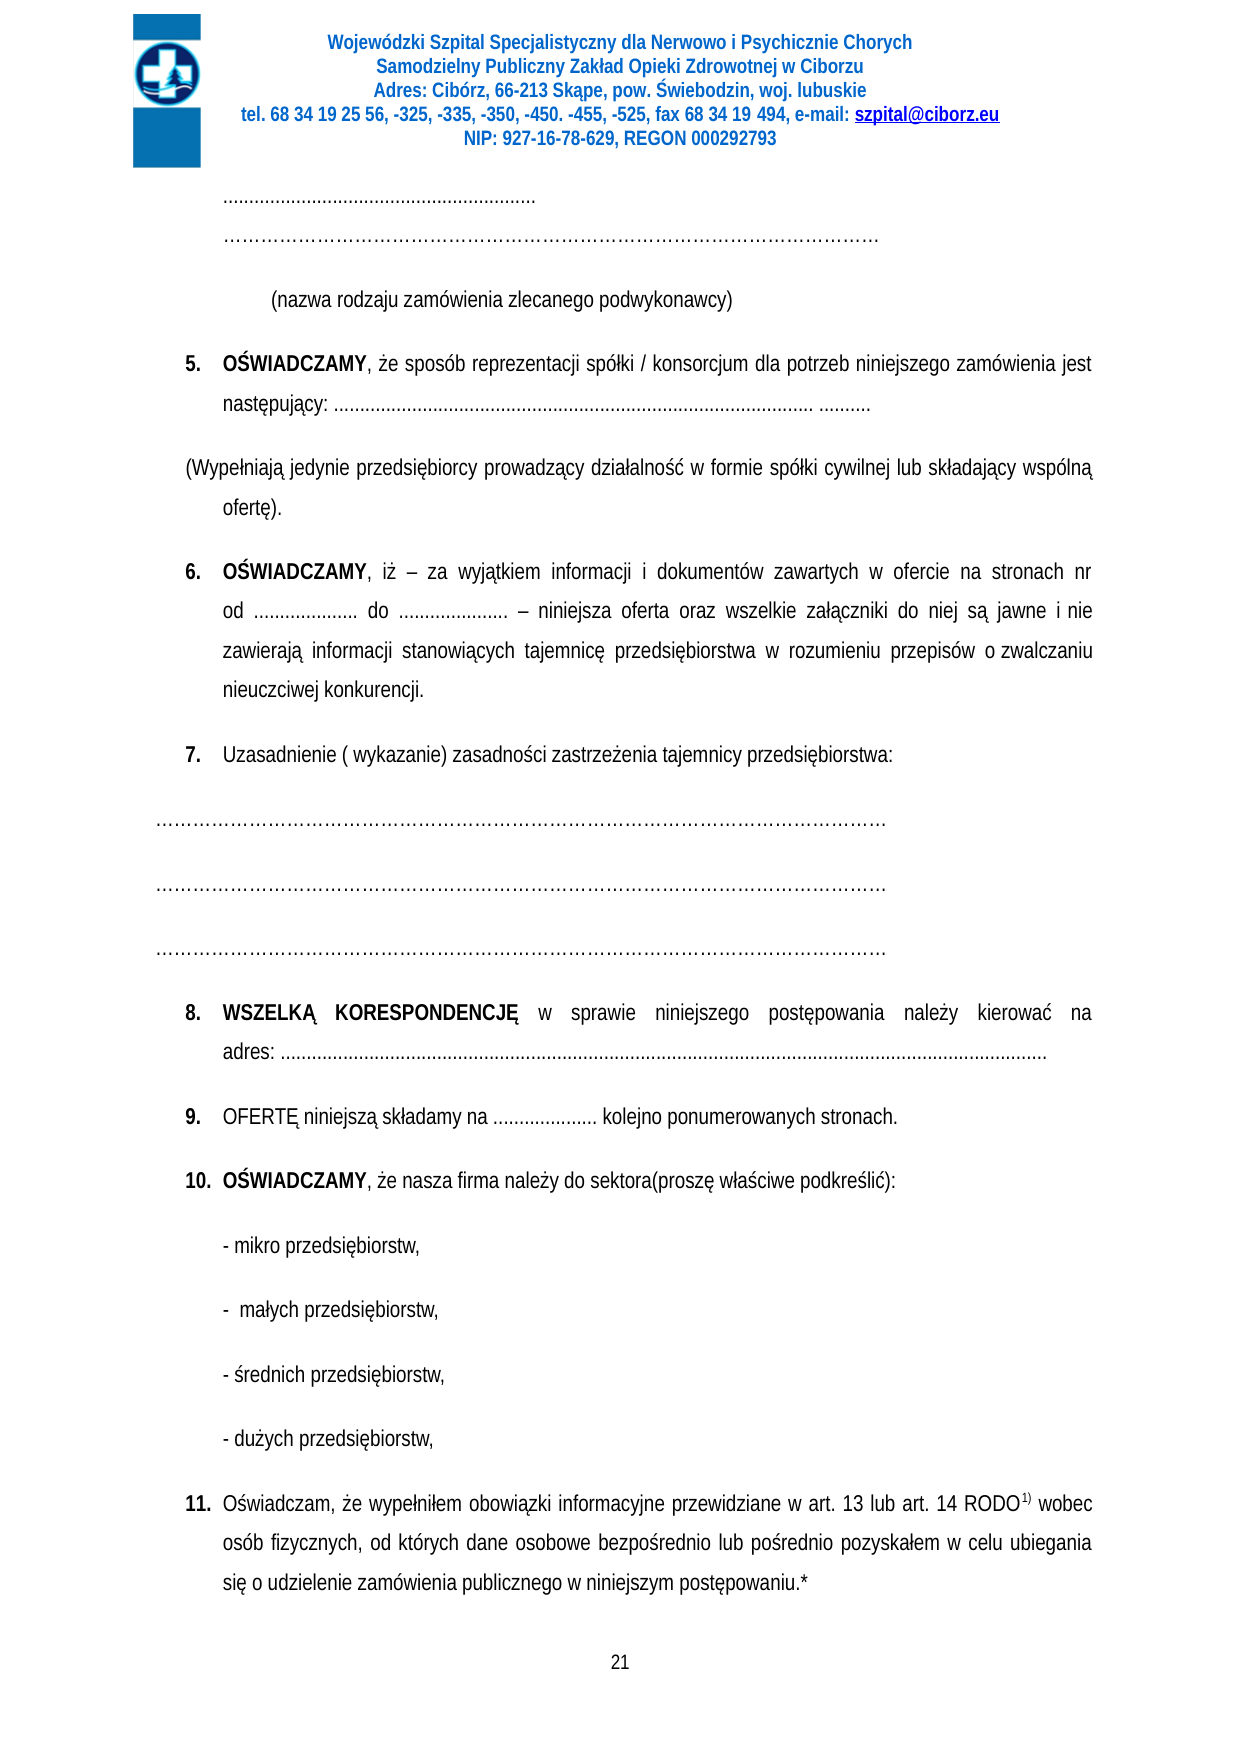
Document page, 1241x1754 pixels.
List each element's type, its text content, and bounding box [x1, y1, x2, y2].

text ……………………………………………………………………………………………………… [155, 870, 1093, 896]
text - małych przedsiębiorstw, [223, 1296, 1093, 1323]
text - mikro przedsiębiorstw, [223, 1232, 1093, 1258]
list Oświadczam, że wypełniłem obowiązki informacyjne przewidziane w art. 13 lub art. 14 RODO1) wobec osób fizycznych, od których dane osobowe bezpośrednio lub pośrednio pozyskałem w celu ubiegania się o udzielenie zamówienia publicznego w niniejszym postępowaniu.* [185, 1490, 1093, 1595]
list OŚWIADCZAMY, iż – za wyjątkiem informacji i dokumentów zawartych w ofercie na stronach nr od .................... do ..................... – niniejsza oferta oraz wszelkie załączniki do niej są jawne i nie zawierają informacji stanowiących tajemnicę przedsiębiorstwa w rozumieniu przepisów o zwalczaniu nieuczciwej konkurencji. [185, 558, 1093, 703]
text (nazwa rodzaju zamówienia zlecanego podwykonawcy) [192, 286, 1093, 312]
picture [132, 14, 201, 169]
text ……………………………………………………………………………………………………… [155, 934, 1093, 961]
list OŚWIADCZAMY, że nasza firma należy do sektora(proszę właściwe podkreślić): [185, 1167, 1093, 1194]
list OŚWIADCZAMY, że sposób reprezentacji spółki / konsorcjum dla potrzeb niniejszego zamówienia jest następujący: ............................................................................................ .......... [185, 350, 1093, 416]
text - dużych przedsiębiorstw, [223, 1425, 1093, 1452]
list WSZELKĄ KORESPONDENCJĘ w sprawie niniejszego postępowania należy kierować na adres: ................................................................................................................................................... [185, 999, 1093, 1065]
text (Wypełniają jedynie przedsiębiorcy prowadzący działalność w formie spółki cywilnej lub składający wspólną ofertę). [185, 454, 1093, 520]
list Uzasadnienie ( wykazanie) zasadności zastrzeżenia tajemnicy przedsiębiorstwa: [185, 741, 1093, 767]
text ……………………………………………………………………………………………………… [155, 805, 1093, 832]
text - średnich przedsiębiorstw, [223, 1361, 1093, 1387]
list OFERTĘ niniejszą składamy na .................... kolejno ponumerowanych stronach. [185, 1103, 1093, 1129]
